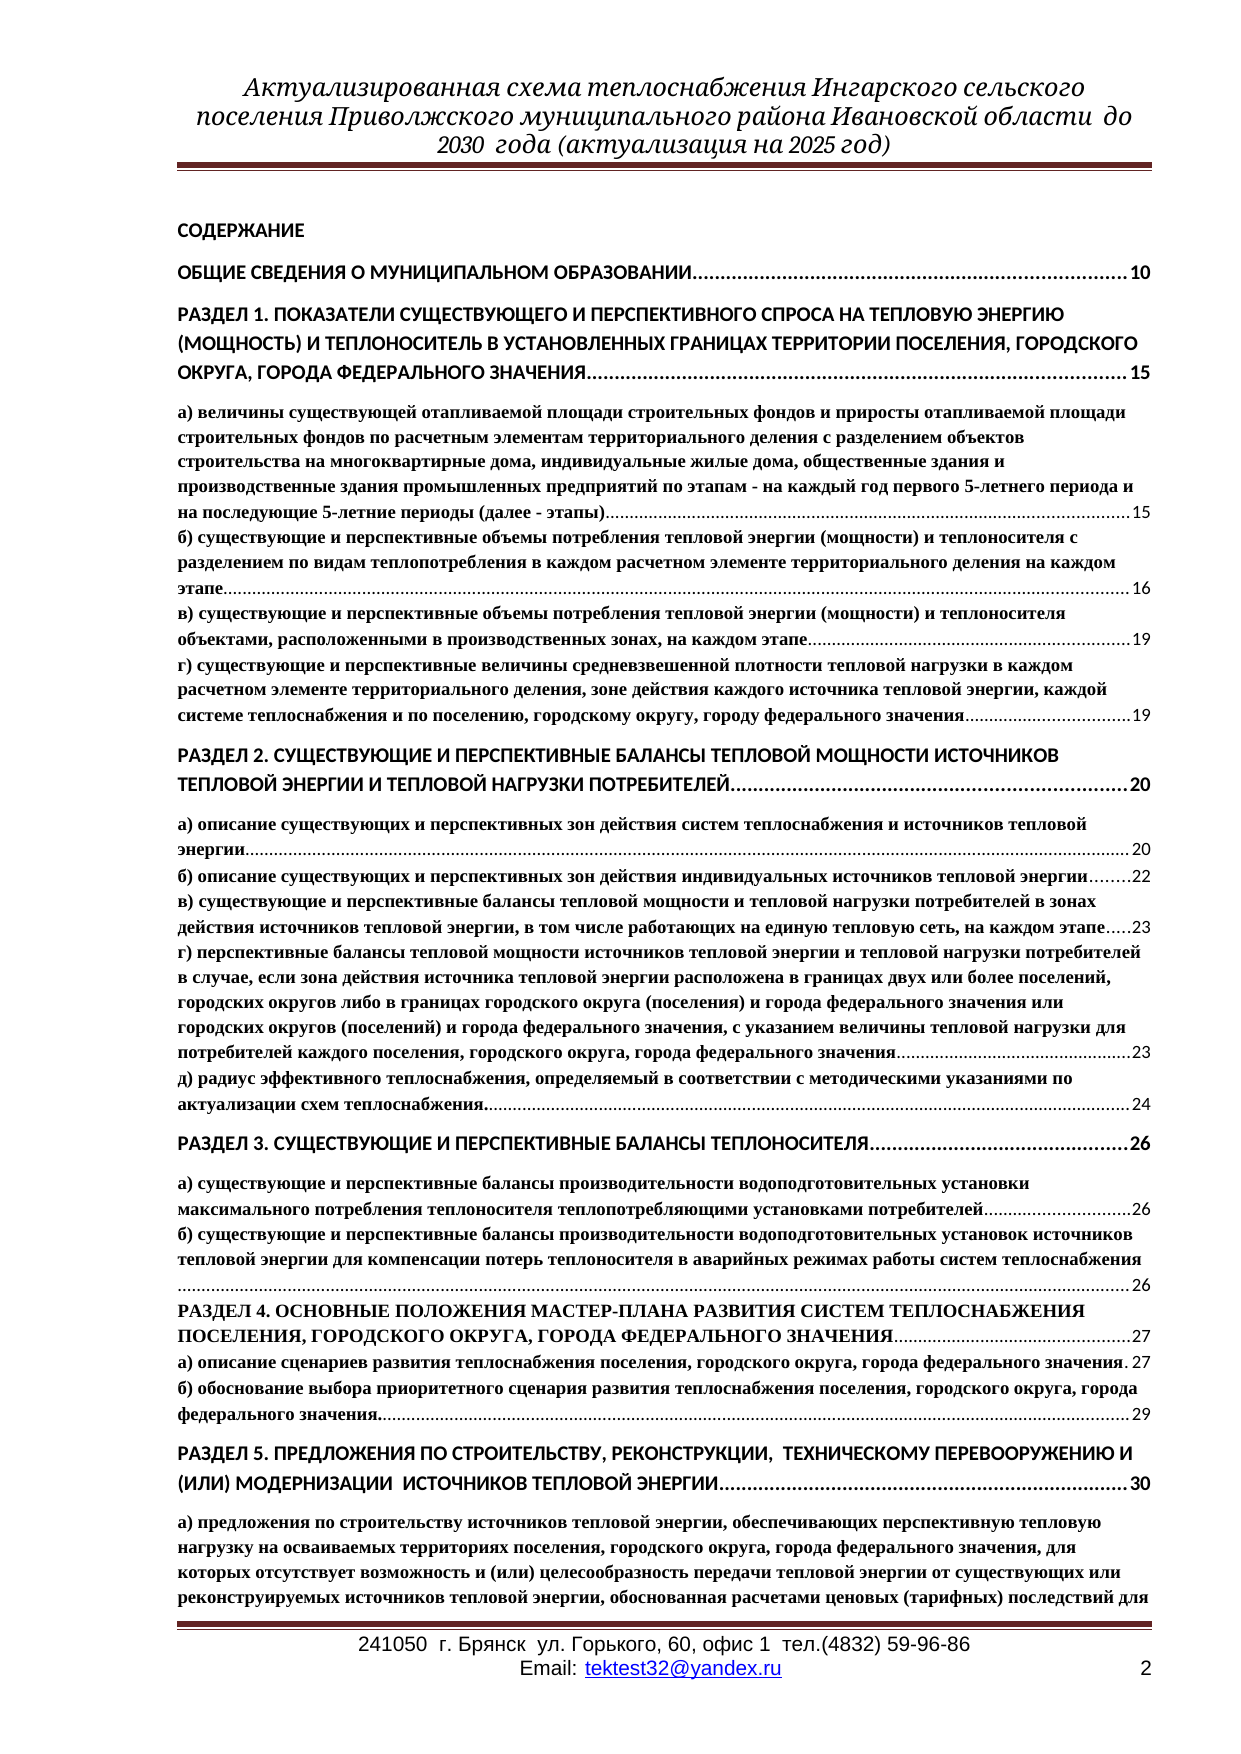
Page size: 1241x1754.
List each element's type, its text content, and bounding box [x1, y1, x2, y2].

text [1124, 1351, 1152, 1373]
text г) перспективные балансы тепловой мощности источников тепловой энергии и тепловой нагрузки потребителей в случае, если зона действия источника тепловой энергии расположена в границах двух или более поселений, городских округов либо в границах городского округа (поселения) и города федерального значения или городских округов (поселений) и города федерального значения, с указанием величины тепловой нагрузки для потребителей каждого поселения, городского округа, города федерального значения 23 [177, 941, 1152, 1063]
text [177, 1511, 1152, 1607]
text РАЗДЕЛ 4. ОСНОВНЫЕ ПОЛОЖЕНИЯ МАСТЕР-ПЛАНА РАЗВИТИЯ СИСТЕМ ТЕПЛОСНАБЖЕНИЯ ПОСЕЛЕНИЯ, ГОРОДСКОГО ОКРУГА, ГОРОДА ФЕДЕРАЛЬНОГО ЗНАЧЕНИЯ 27 [177, 1299, 1152, 1347]
text д) радиус эффективного теплоснабжения, определяемый в соответствии с методическими указаниями по актуализации схем теплоснабжения. 24 [177, 1067, 1152, 1114]
text СОДЕРЖАНИЕ [177, 217, 1152, 243]
text а) существующие и перспективные балансы производительности водоподготовительных установки максимального потребления теплоносителя теплопотребляющими установками потребителей 26 [177, 1172, 1152, 1220]
text г) существующие и перспективные величины средневзвешенной плотности тепловой нагрузки в каждом расчетном элементе территориального деления, зоне действия каждого источника тепловой энергии, каждой системе теплоснабжения и по поселению, городскому округу, городу федерального значения 19 [177, 653, 1152, 726]
text РАЗДЕЛ 2. СУЩЕСТВУЮЩИЕ И ПЕРСПЕКТИВНЫЕ БАЛАНСЫ ТЕПЛОВОЙ МОЩНОСТИ ИСТОЧНИКОВ ТЕПЛОВОЙ ЭНЕРГИИ И ТЕПЛОВОЙ НАГРУЗКИ ПОТРЕБИТЕЛЕЙ 20 [177, 742, 1152, 796]
text в) существующие и перспективные объемы потребления тепловой энергии (мощности) и теплоносителя объектами, расположенными в производственных зонах, на каждом этапе 19 [177, 602, 1152, 650]
text РАЗДЕЛ 3. СУЩЕСТВУЮЩИЕ И ПЕРСПЕКТИВНЫЕ БАЛАНСЫ ТЕПЛОНОСИТЕЛЯ 26 [177, 1131, 1152, 1156]
text РАЗДЕЛ 5. ПРЕДЛОЖЕНИЯ ПО СТРОИТЕЛЬСТВУ, РЕКОНСТРУКЦИИ, ТЕХНИЧЕСКОМУ ПЕРЕВООРУЖЕНИЮ И (ИЛИ) МОДЕРНИЗАЦИИ ИСТОЧНИКОВ ТЕПЛОВОЙ ЭНЕРГИИ 30 [177, 1441, 1152, 1495]
text а) описание существующих и перспективных зон действия систем теплоснабжения и источников тепловой энергии 20 [177, 813, 1152, 860]
text б) существующие и перспективные объемы потребления тепловой энергии (мощности) и теплоносителя с разделением по видам теплопотребления в каждом расчетном элементе территориального деления на каждом этапе 16 [177, 526, 1152, 599]
text б) обоснование выбора приоритетного сценария развития теплоснабжения поселения, городского округа, города федерального значения. 29 [177, 1377, 1152, 1425]
text б) описание существующих и перспективных зон действия индивидуальных источников тепловой энергии 22 [177, 864, 1152, 887]
text в) существующие и перспективные балансы тепловой мощности и тепловой нагрузки потребителей в зонах действия источников тепловой энергии, в том числе работающих на единую тепловую сеть, на каждом этапе 23 [177, 890, 1152, 938]
text а) величины существующей отапливаемой площади строительных фондов и приросты отапливаемой площади строительных фондов по расчетным элементам территориального деления с разделением объектов строительства на многоквартирные дома, индивидуальные жилые дома, общественные здания и производственные здания промышленных предприятий по этапам - на каждый год первого 5-летнего периода и на последующие 5-летние периоды (далее - этапы) 15 [177, 401, 1152, 523]
text Общие сведения о муниципальном образовании 10 [177, 259, 1152, 284]
text РАЗДЕЛ 1. ПОКАЗАТЕЛИ СУЩЕСТВУЮЩЕГО И ПЕРСПЕКТИВНОГО СПРОСА НА ТЕПЛОВУЮ ЭНЕРГИЮ (МОЩНОСТЬ) И ТЕПЛОНОСИТЕЛЬ В УСТАНОВЛЕННЫХ ГРАНИЦАХ ТЕРРИТОРИИ ПОСЕЛЕНИЯ, ГОРОДСКОГО ОКРУГА, ГОРОДА ФЕДЕРАЛЬНОГО ЗНАЧЕНИЯ 15 [177, 301, 1152, 384]
text б) существующие и перспективные балансы производительности водоподготовительных установок источников тепловой энергии для компенсации потерь теплоносителя в аварийных режимах работы систем теплоснабжения 26 [177, 1223, 1152, 1296]
